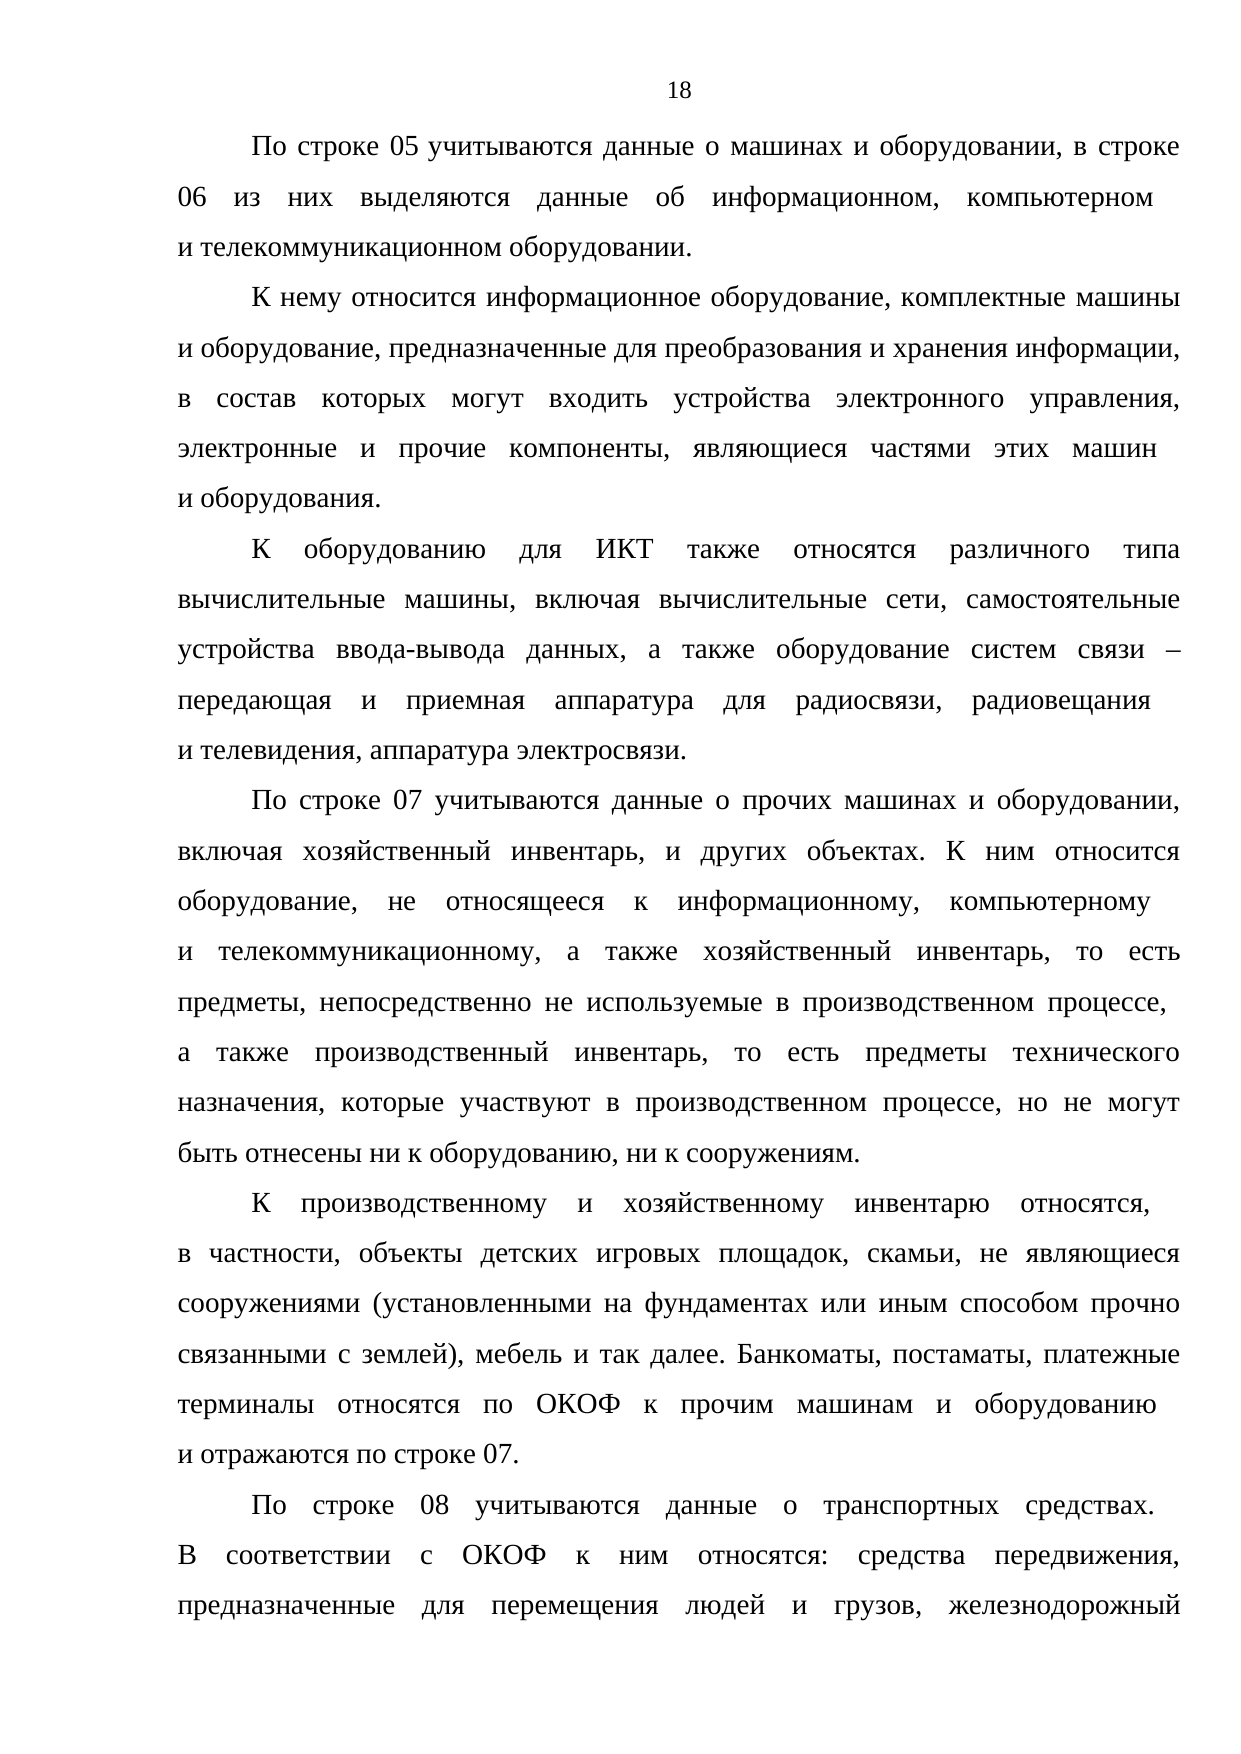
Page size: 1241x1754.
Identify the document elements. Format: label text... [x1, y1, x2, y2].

text К нему относится информационное оборудование, комплектные машины и оборудование, предназначенные для преобразования и хранения информации, в состав которых могут входить устройства электронного управления, электронные и прочие компоненты, являющиеся частями этих машин и оборудования. [177, 279, 1181, 514]
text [177, 1487, 1181, 1621]
text К производственному и хозяйственному инвентарю относятся, в частности, объекты детских игровых площадок, скамьи, не являющиеся сооружениями (установленными на фундаментах или иным способом прочно связанными с землей), мебель и так далее. Банкоматы, постаматы, платежные терминалы относятся по ОКОФ к прочим машинам и оборудованию и отражаются по строке 07. [177, 1185, 1181, 1470]
text По строке 05 учитываются данные о машинах и оборудовании, в строке 06 из них выделяются данные об информационном, компьютерном и телекоммуникационном оборудовании. [177, 128, 1181, 263]
text К оборудованию для ИКТ также относятся различного типа вычислительные машины, включая вычислительные сети, самостоятельные устройства ввода-вывода данных, а также оборудование систем связи – передающая и приемная аппаратура для радиосвязи, радиовещания и телевидения, аппаратура электросвязи. [177, 531, 1181, 766]
text По строке 07 учитываются данные о прочих машинах и оборудовании, включая хозяйственный инвентарь, и других объектах. К ним относится оборудование, не относящееся к информационному, компьютерному и телекоммуникационному, а также хозяйственный инвентарь, то есть предметы, непосредственно не используемые в производственном процессе, а также производственный инвентарь, то есть предметы технического назначения, которые участвуют в производственном процессе, но не могут быть отнесены ни к оборудованию, ни к сооружениям. [177, 782, 1181, 1168]
